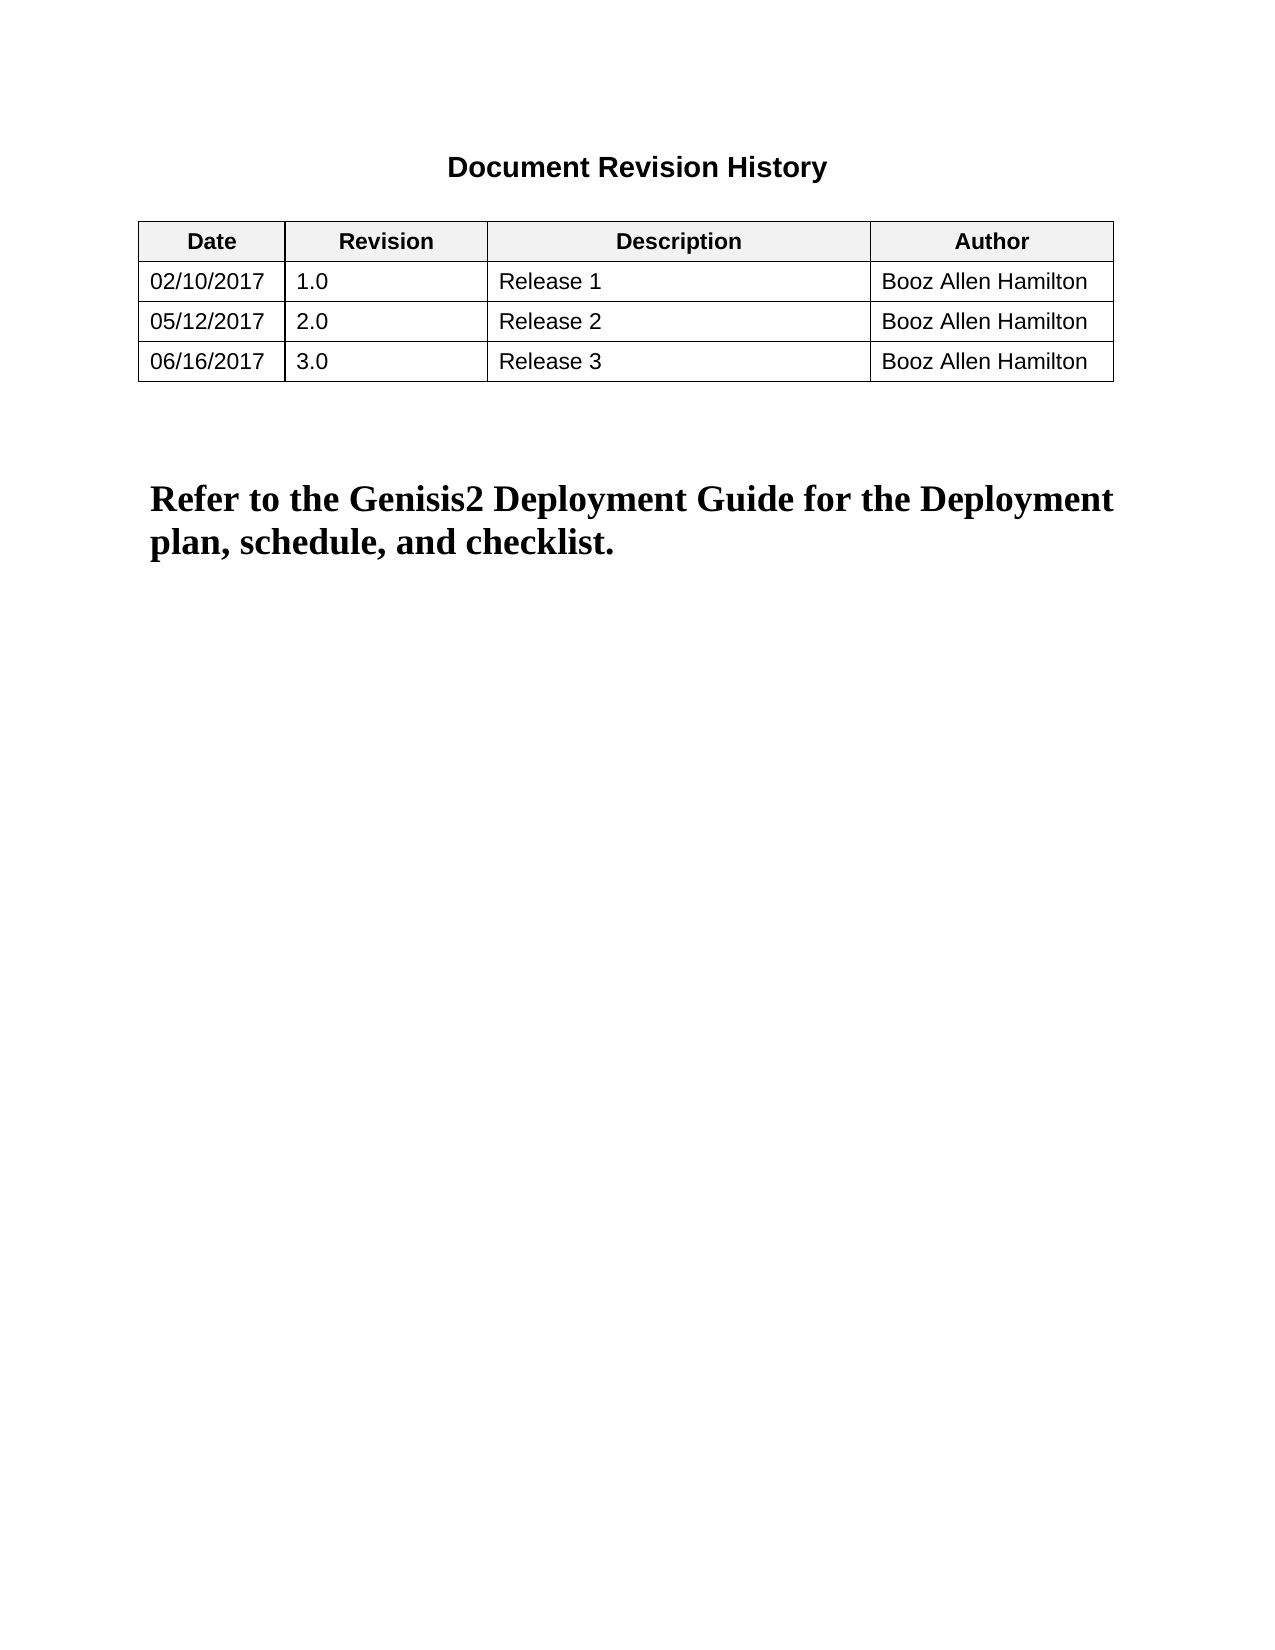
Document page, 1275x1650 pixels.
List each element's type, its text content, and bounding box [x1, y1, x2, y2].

table_header Date [139, 222, 284, 261]
table_cell 1.0 [286, 262, 487, 301]
table_cell 02/10/2017 [139, 262, 284, 301]
table_cell 06/16/2017 [139, 342, 284, 381]
title Document Revision History [150, 150, 1125, 183]
table_cell Booz Allen Hamilton [871, 342, 1113, 381]
table_cell Release 1 [488, 262, 870, 301]
table_cell Release 3 [488, 342, 870, 381]
table_cell Booz Allen Hamilton [871, 262, 1113, 301]
table_cell Booz Allen Hamilton [871, 302, 1113, 341]
table_cell Release 2 [488, 302, 870, 341]
table_cell 05/12/2017 [139, 302, 284, 341]
table_header Description [488, 222, 870, 261]
table_header Author [871, 222, 1113, 261]
table_cell 3.0 [286, 342, 487, 381]
table_header Revision [286, 222, 487, 261]
text Refer to the Genisis2 Deployment Guide for the Deployment plan, schedule, and checklist. [150, 477, 1125, 563]
table_cell 2.0 [286, 302, 487, 341]
